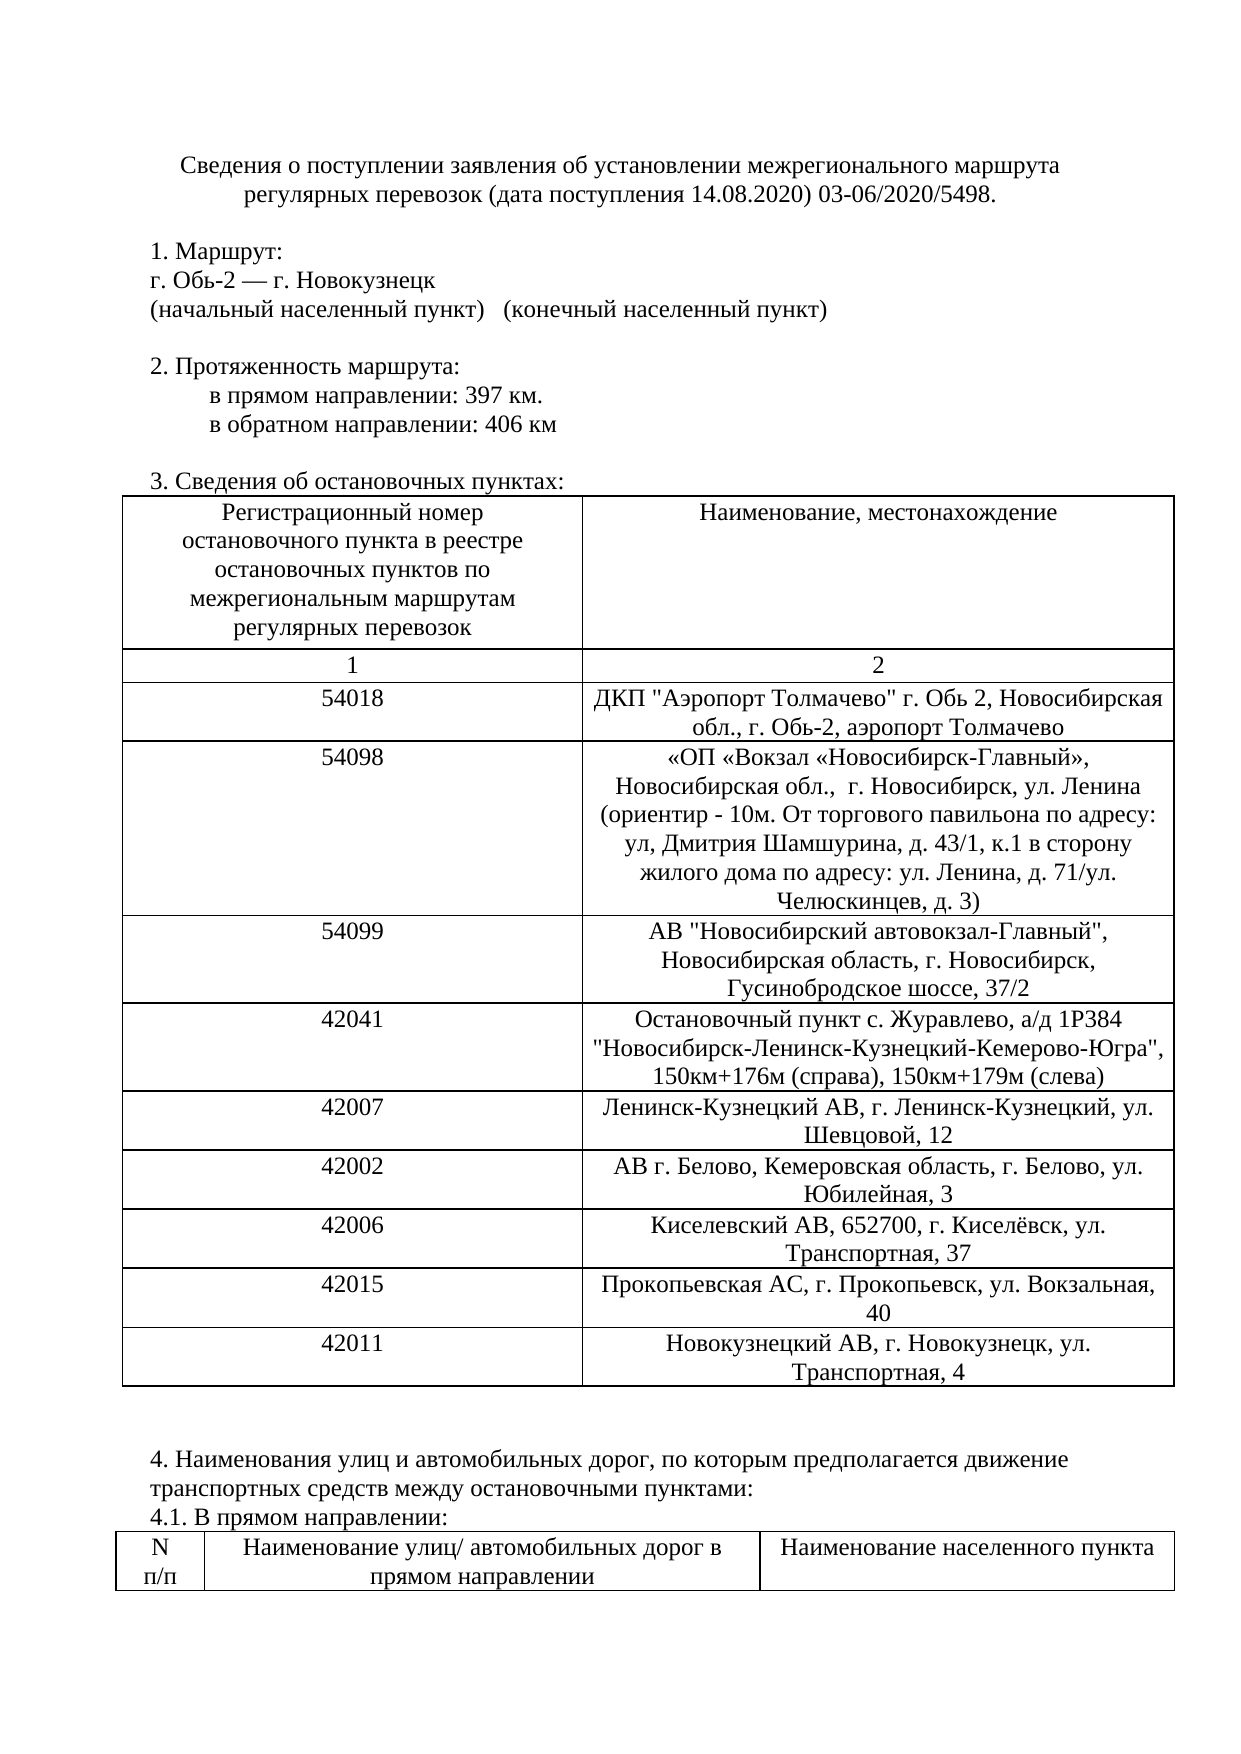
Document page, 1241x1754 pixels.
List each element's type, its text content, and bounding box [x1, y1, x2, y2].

table_header N п/п [117, 1532, 204, 1590]
table_cell 54099 [123, 916, 582, 1002]
text г. Обь-2 — г. Новокузнецк [150, 265, 1090, 294]
table_cell АВ г. Белово, Кемеровская область, г. Белово, ул. Юбилейная, 3 [583, 1151, 1173, 1208]
text (начальный населенный пункт) (конечный населенный пункт) [150, 294, 1090, 322]
table_cell 42006 [123, 1210, 582, 1267]
table_cell 42007 [123, 1092, 582, 1149]
table_cell ДКП "Аэропорт Толмачево" г. Обь 2, Новосибирская обл., г. Обь-2, аэропорт Толмачево [583, 683, 1173, 740]
text в обратном направлении: 406 км [150, 409, 1090, 437]
table_cell «ОП «Вокзал «Новосибирск-Главный», Новосибирская обл., г. Новосибирск, ул. Ленина (ориентир - 10м. От торгового павильона по адресу: ул, Дмитрия Шамшурина, д. 43/1, к.1 в сторону жилого дома по адресу: ул. Ленина, д. 71/ул. Челюскинцев, д. 3) [583, 742, 1173, 914]
text Сведения о поступлении заявления об установлении межрегионального маршрута регулярных перевозок (дата поступления 14.08.2020) 03-06/2020/5498. [150, 150, 1090, 207]
table_cell 42015 [123, 1269, 582, 1326]
table_cell 54018 [123, 683, 582, 740]
table_cell 1 [123, 650, 582, 681]
table_cell Прокопьевская АС, г. Прокопьевск, ул. Вокзальная, 40 [583, 1269, 1173, 1326]
table_cell Ленинск-Кузнецкий АВ, г. Ленинск-Кузнецкий, ул. Шевцовой, 12 [583, 1092, 1173, 1149]
table_cell Остановочный пункт с. Журавлево, а/д 1Р384 "Новосибирск-Ленинск-Кузнецкий-Кемерово-Югра", 150км+176м (справа), 150км+179м (слева) [583, 1004, 1173, 1090]
table_cell Киселевский АВ, 652700, г. Киселёвск, ул. Транспортная, 37 [583, 1210, 1173, 1267]
table_header Наименование, местонахождение [583, 497, 1173, 648]
text 1. Маршрут: [150, 236, 1090, 265]
table_cell АВ "Новосибирский автовокзал-Главный", Новосибирская область, г. Новосибирск, Гусинобродское шоссе, 37/2 [583, 916, 1173, 1002]
table_cell 42041 [123, 1004, 582, 1090]
table_header Регистрационный номер остановочного пункта в реестре остановочных пунктов по межрегиональным маршрутам регулярных перевозок [123, 497, 582, 648]
text 4. Наименования улиц и автомобильных дорог, по которым предполагается движение транспортных средств между остановочными пунктами: [150, 1444, 1090, 1502]
text 3. Сведения об остановочных пунктах: [150, 466, 1090, 495]
table_cell 42011 [123, 1328, 582, 1385]
table_cell 2 [583, 650, 1173, 681]
table_cell Новокузнецкий АВ, г. Новокузнецк, ул. Транспортная, 4 [583, 1328, 1173, 1385]
table_header Наименование населенного пункта [761, 1532, 1174, 1590]
text в прямом направлении: 397 км. [150, 380, 1090, 409]
table_cell 42002 [123, 1151, 582, 1208]
text 4.1. В прямом направлении: [150, 1502, 1090, 1531]
table_header Наименование улиц/ автомобильных дорог в прямом направлении [205, 1532, 759, 1590]
text 2. Протяженность маршрута: [150, 351, 1090, 380]
table_cell 54098 [123, 742, 582, 914]
